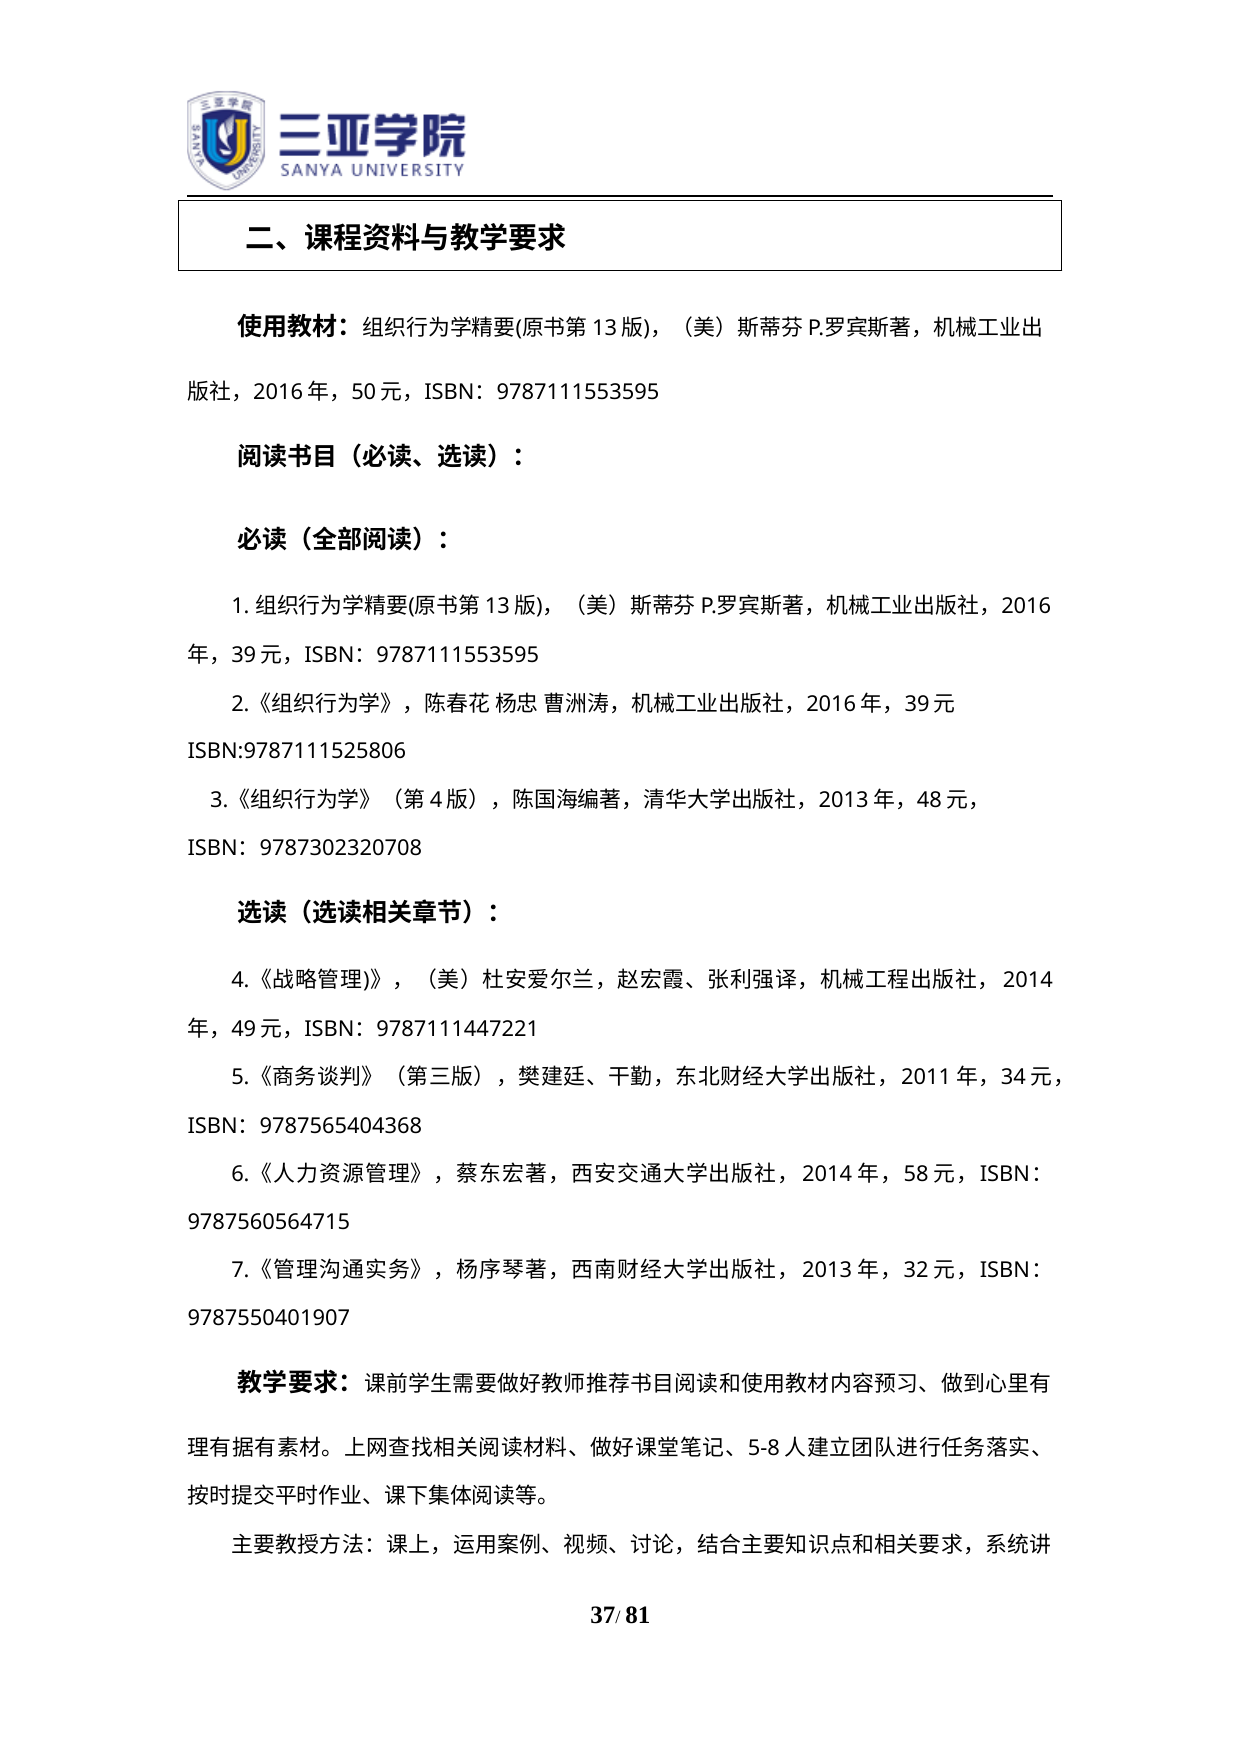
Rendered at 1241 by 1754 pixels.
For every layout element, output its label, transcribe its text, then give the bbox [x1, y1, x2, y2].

text 必读（全部阅读）： [187, 505, 1053, 570]
text 二、课程资料与教学要求 [179, 201, 1061, 270]
picture [187, 88, 484, 194]
text 教学要求：课前学生需要做好教师推荐书目阅读和使用教材内容预习、做到心里有理有据有素材。上网查找相关阅读材料、做好课堂笔记、5-8人建立团队进行任务落实、按时提交平时作业、课下集体阅读等。 [187, 1348, 1053, 1511]
text 使用教材：组织行为学精要(原书第13版)，（美）斯蒂芬 P.罗宾斯著，机械工业出版社，2016年，50元，ISBN：9787111553595 [187, 292, 1053, 406]
text 主要教授方法：课上，运用案例、视频、讨论，结合主要知识点和相关要求，系统讲授各个知识点；课下，学生在教师的组织下，通过自主学习强化对知识点的理解； [187, 1526, 1053, 1559]
text 6.《人力资源管理》，蔡东宏著，西安交通大学出版社，2014年，58元，ISBN：9787560564715 [187, 1156, 1053, 1237]
text 7.《管理沟通实务》，杨序琴著，西南财经大学出版社，2013年，32元，ISBN：9787550401907 [187, 1252, 1053, 1333]
text 5.《商务谈判》（第三版），樊建廷、干勤，东北财经大学出版社，2011年，34元，ISBN：9787565404368 [187, 1059, 1053, 1140]
text 4.《战略管理)》，（美）杜安爱尔兰，赵宏霞、张利强译，机械工程出版社，2014年，49元，ISBN：9787111447221 [187, 962, 1053, 1043]
text 阅读书目（必读、选读）： [187, 422, 1053, 487]
text 1. 组织行为学精要(原书第13版)，（美）斯蒂芬 P.罗宾斯著，机械工业出版社，2016年，39元，ISBN：9787111553595 [187, 588, 1053, 669]
text 3.《组织行为学》（第4版），陈国海编著，清华大学出版社，2013年，48元，ISBN：9787302320708 [187, 781, 1053, 863]
text 选读（选读相关章节）： [187, 878, 1053, 943]
text 2.《组织行为学》，陈春花 杨忠 曹洲涛，机械工业出版社，2016年，39元ISBN:9787111525806 [187, 685, 1053, 766]
